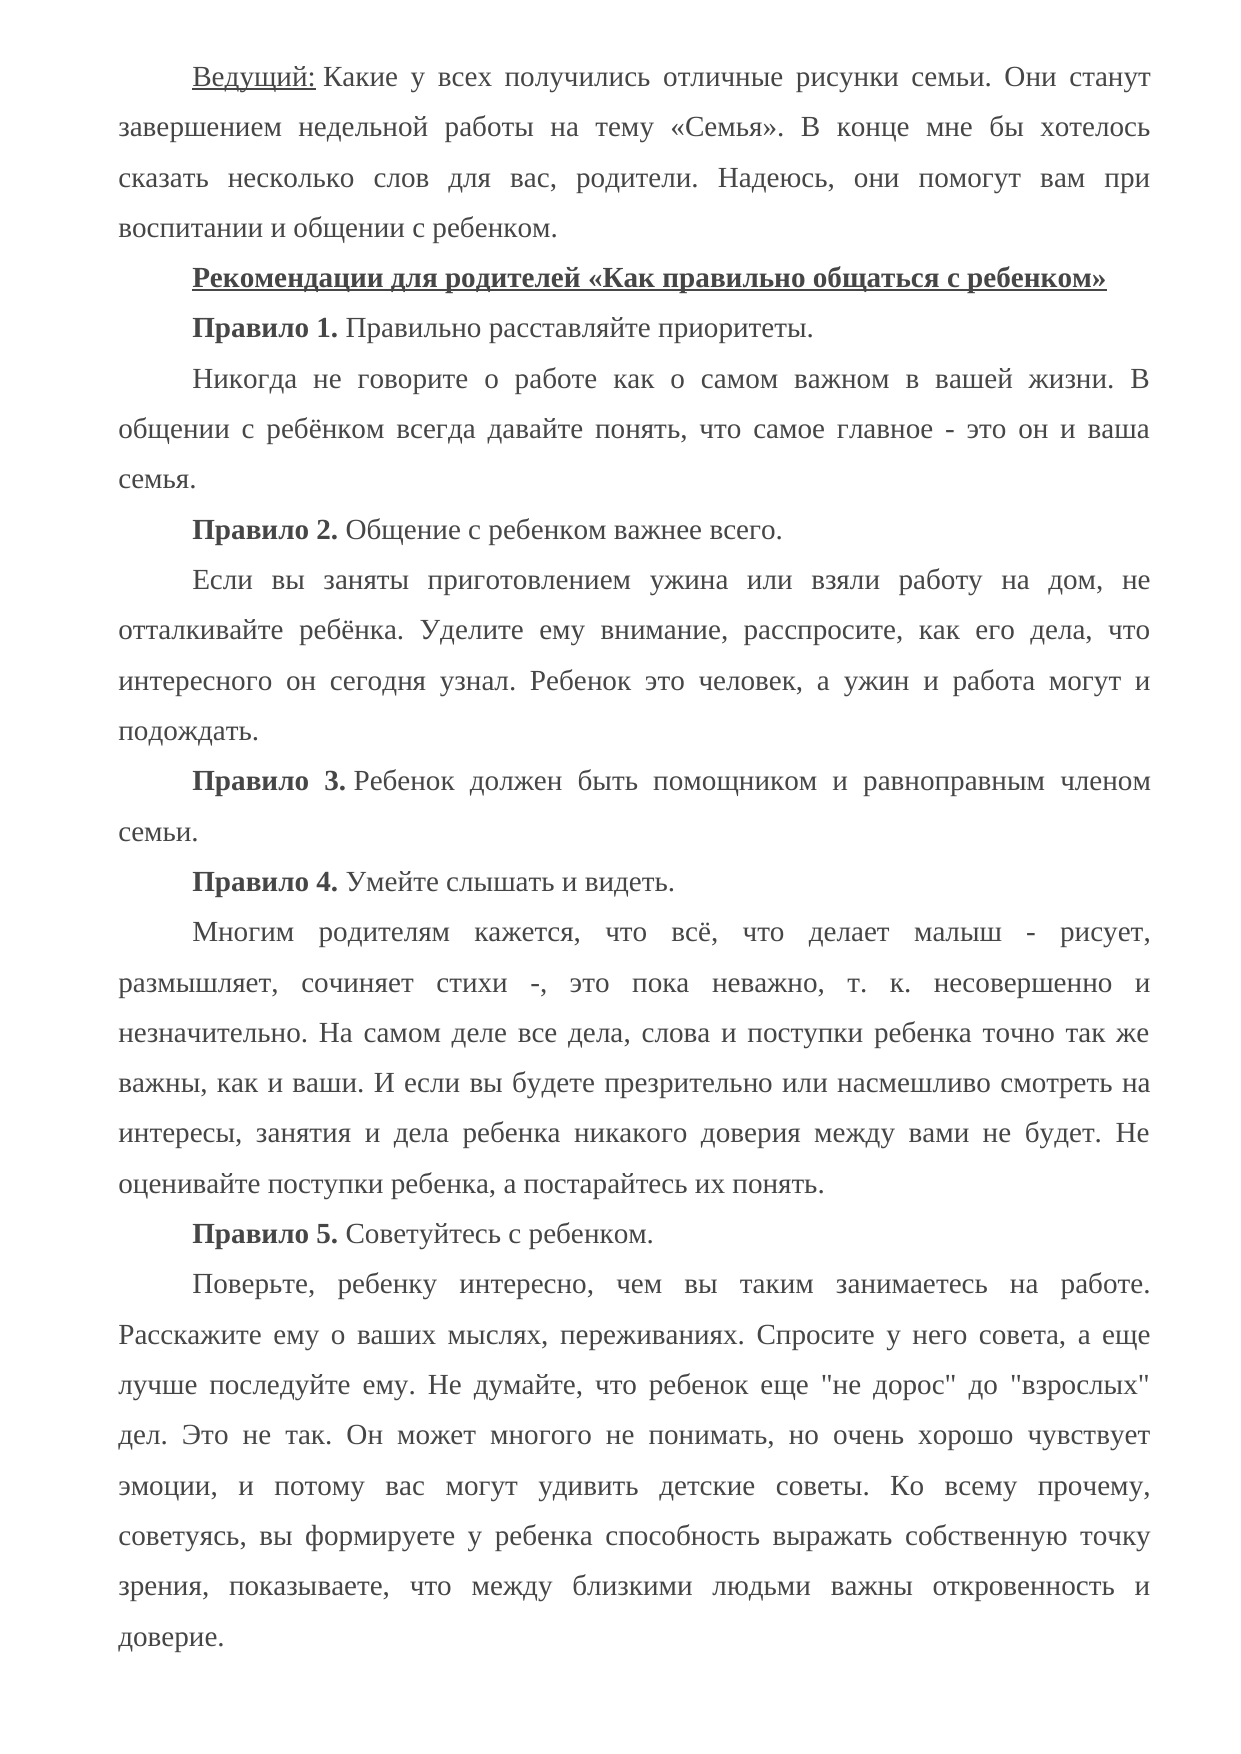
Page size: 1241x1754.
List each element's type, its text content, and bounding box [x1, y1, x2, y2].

text Никогда не говорите о работе как о самом важном в вашей жизни. В общении с ребёнком всегда давайте понять, что самое главное - это он и ваша семья. [118, 361, 1152, 495]
text Правило 1. Правильно расставляйте приоритеты. [118, 311, 1152, 344]
text Ведущий: Какие у всех получились отличные рисунки семьи. Они станут завершением недельной работы на тему «Семья». В конце мне бы хотелось сказать несколько слов для вас, родители. Надеюсь, они помогут вам при воспитании и общении с ребенком. [118, 59, 1152, 243]
text Рекомендации для родителей «Как правильно общаться с ребенком» [118, 260, 1152, 294]
text Многим родителям кажется, что всё, что делает малыш - рисует, размышляет, сочиняет стихи -, это пока неважно, т. к. несовершенно и незначительно. На самом деле все дела, слова и поступки ребенка точно так же важны, как и ваши. И если вы будете презрительно или насмешливо смотреть на интересы, занятия и дела ребенка никакого доверия между вами не будет. Не оценивайте поступки ребенка, а постарайтесь их понять. [118, 914, 1152, 1199]
text Правило 2. Общение с ребенком важнее всего. [118, 512, 1152, 545]
text Поверьте, ребенку интересно, чем вы таким занимаетесь на работе. Расскажите ему о ваших мыслях, переживаниях. Спросите у него совета, а еще лучше последуйте ему. Не думайте, что ребенок еще "не дорос" до "взрослых" дел. Это не так. Он может многого не понимать, но очень хорошо чувствует эмоции, и потому вас могут удивить детские советы. Ко всему прочему, советуясь, вы формируете у ребенка способность выражать собственную точку зрения, показываете, что между близкими людьми важны откровенность и доверие. [118, 1267, 1152, 1652]
text Правило 4. Умейте слышать и видеть. [118, 864, 1152, 898]
text Правило 5. Советуйтесь с ребенком. [118, 1216, 1152, 1250]
text Если вы заняты приготовлением ужина или взяли работу на дом, не отталкивайте ребёнка. Уделите ему внимание, расспросите, как его дела, что интересного он сегодня узнал. Ребенок это человек, а ужин и работа могут и подождать. [118, 562, 1152, 747]
text Правило 3. Ребенок должен быть помощником и равноправным членом семьи. [118, 763, 1152, 847]
